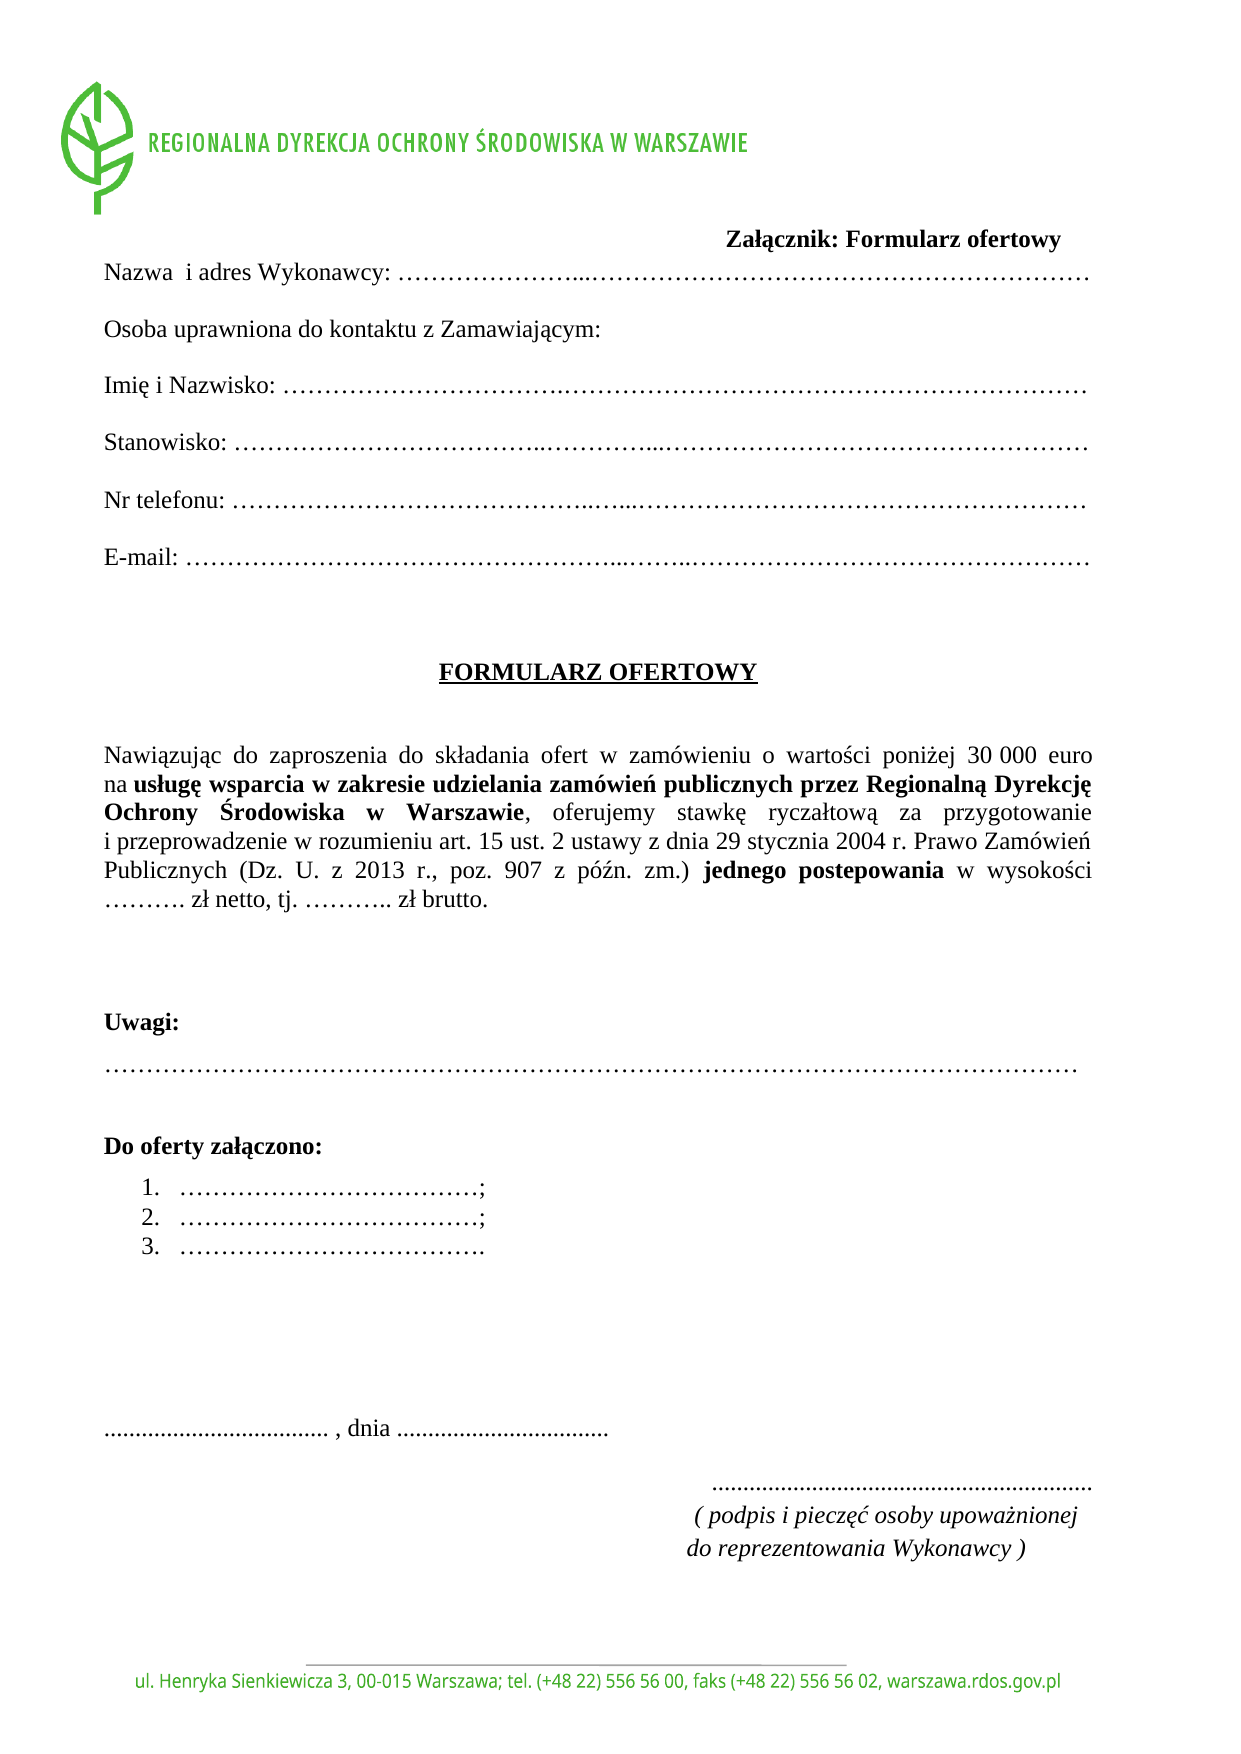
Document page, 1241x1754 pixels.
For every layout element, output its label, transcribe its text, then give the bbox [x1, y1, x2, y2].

list ………………………………; [141, 1172, 1093, 1202]
text ……………………………………………………………………………………………………… [103, 1049, 1093, 1077]
list ………………………………; [141, 1202, 1093, 1231]
text Nazwa i adres Wykonawcy: …………………...…………………………………………………… [103, 257, 1093, 286]
text Osoba uprawniona do kontaktu z Zamawiającym: [103, 314, 1093, 343]
text FORMULARZ OFERTOWY [103, 657, 1093, 686]
list ………………………………. [141, 1231, 1093, 1260]
text .................................... , dnia .................................. [103, 1413, 1093, 1442]
text Stanowisko: ………………………………..…………...…………………………………………… [103, 427, 1093, 456]
text Uwagi: [103, 1007, 1093, 1036]
text Nr telefonu: ……………………………………..…...……………………………………………… [103, 485, 1093, 514]
text Nawiązując do zaproszenia do składania ofert w zamówieniu o wartości poniżej 30 000 euro na usługę wsparcia w zakresie udzielania zamówień publicznych przez Regionalną Dyrekcję Ochrony Środowiska w Warszawie, oferujemy stawkę ryczałtową za przygotowanie i przeprowadzenie w rozumieniu art. 15 ust. 2 ustawy z dnia 29 stycznia 2004 r. Prawo Zamówień Publicznych (Dz. U. z 2013 r., poz. 907 z późn. zm.) jednego postepowania w wysokości ………. zł netto, tj. ……….. zł brutto. [103, 740, 1093, 912]
text ( podpis i pieczęć osoby upoważnionej do reprezentowania Wykonawcy ) [620, 1500, 1093, 1562]
text Załącznik: Formularz ofertowy [694, 224, 1093, 253]
picture [44, 73, 765, 224]
text Do oferty załączono: [103, 1131, 1093, 1160]
text E-mail: ……………………………………………...……..………………………………………… [103, 542, 1093, 571]
text ............................................................. [103, 1467, 1093, 1496]
text Imię i Nazwisko: …………………………….……………………………………………………… [103, 370, 1093, 399]
